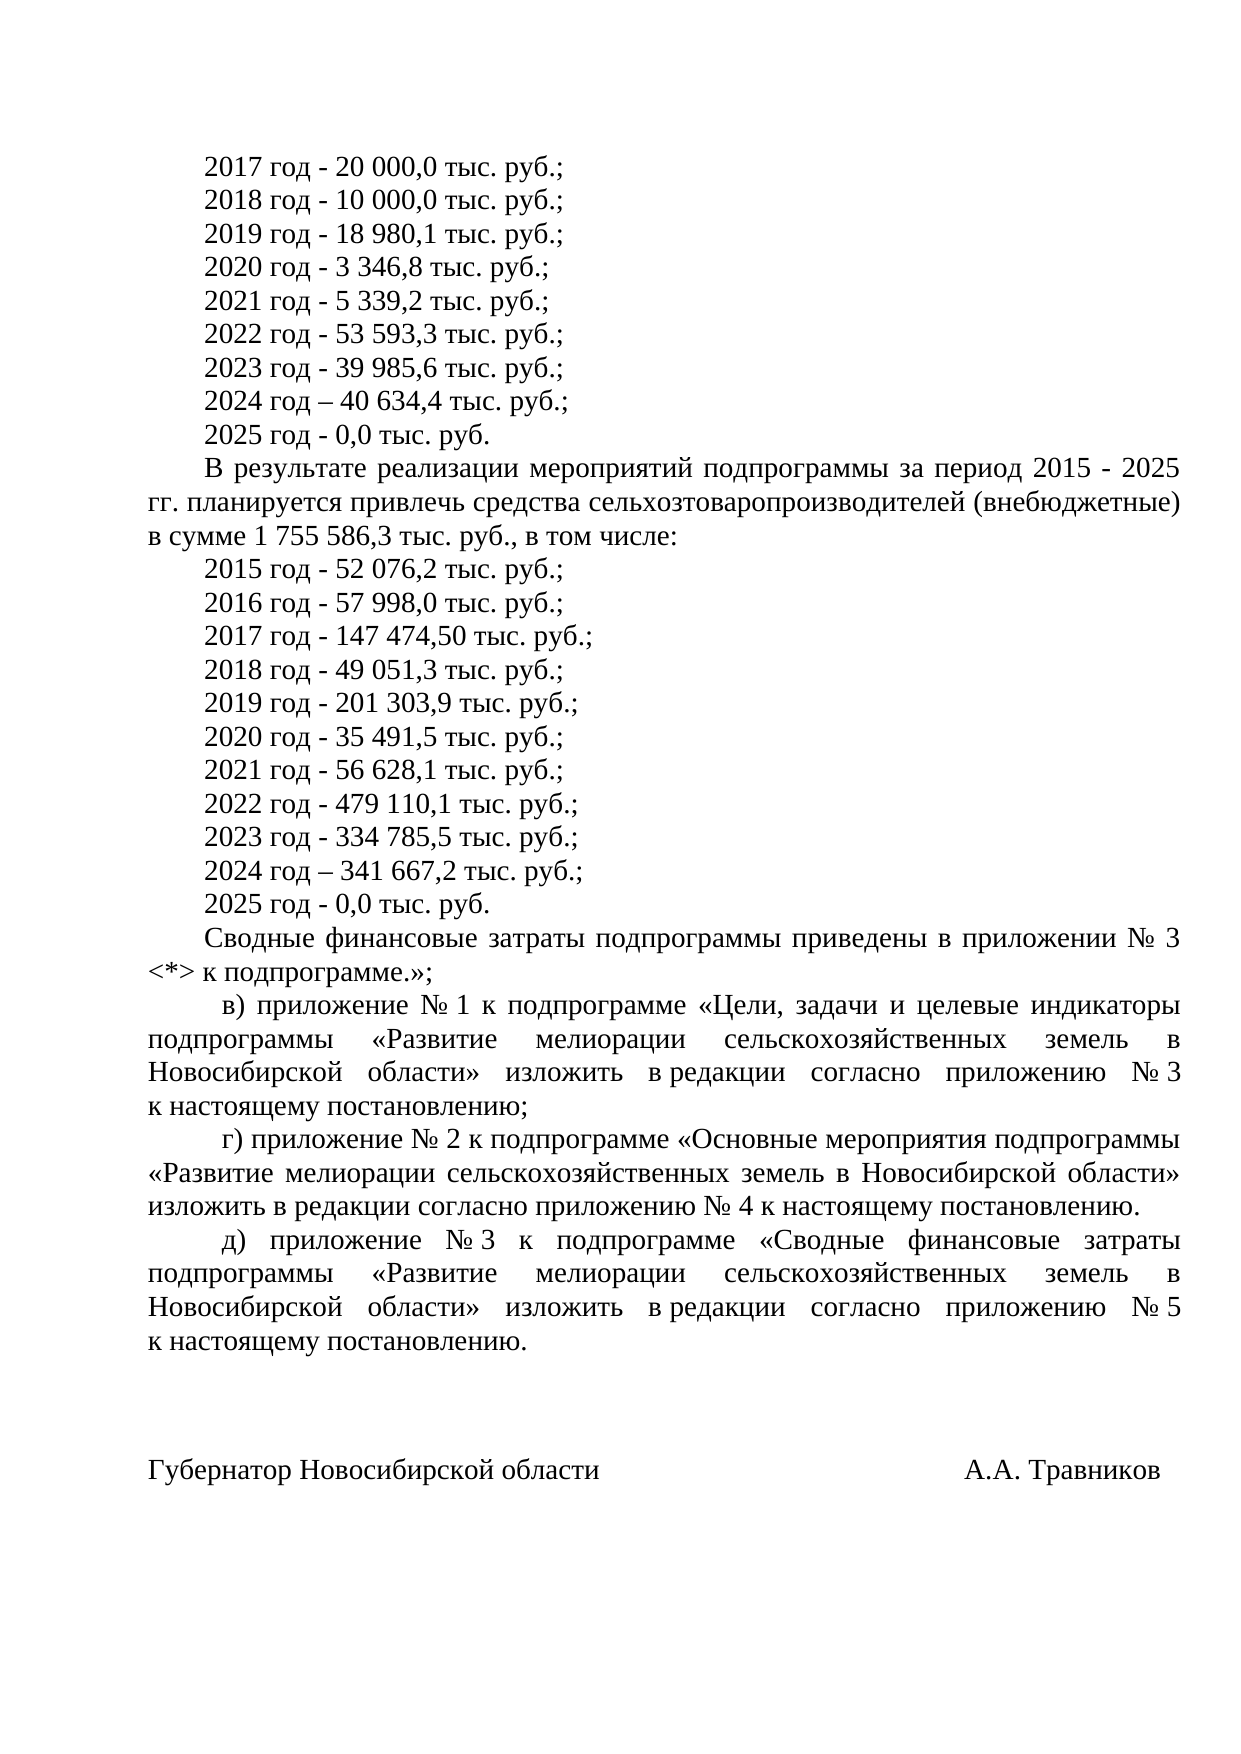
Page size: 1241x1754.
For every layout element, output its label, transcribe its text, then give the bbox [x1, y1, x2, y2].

text 2022 год - 479 110,1 тыс. руб.; [148, 786, 1181, 819]
text 2024 год – 341 667,2 тыс. руб.; [148, 853, 1181, 887]
text Сводные финансовые затраты подпрограммы приведены в приложении № 3 <*> к подпрограмме.»; [148, 920, 1181, 987]
text д) приложение № 3 к подпрограмме «Сводные финансовые затраты подпрограммы «Развитие мелиорации сельскохозяйственных земель в Новосибирской области» изложить в редакции согласно приложению № 5 к настоящему постановлению. [148, 1222, 1181, 1356]
text 2024 год – 40 634,4 тыс. руб.; [148, 383, 1181, 417]
text 2023 год - 39 985,6 тыс. руб.; [148, 350, 1181, 383]
text 2022 год - 53 593,3 тыс. руб.; [148, 316, 1181, 350]
text 2015 год - 52 076,2 тыс. руб.; [148, 551, 1181, 585]
text 2018 год - 49 051,3 тыс. руб.; [148, 652, 1181, 685]
text 2020 год - 35 491,5 тыс. руб.; [148, 719, 1181, 752]
text 2023 год - 334 785,5 тыс. руб.; [148, 819, 1181, 853]
text 2020 год - 3 346,8 тыс. руб.; [148, 249, 1181, 283]
text 2021 год - 56 628,1 тыс. руб.; [148, 752, 1181, 786]
text 2019 год - 18 980,1 тыс. руб.; [148, 216, 1181, 249]
text 2025 год - 0,0 тыс. руб. [148, 417, 1181, 451]
text Губернатор Новосибирской области А.А. Травников [148, 1452, 1179, 1486]
text 2019 год - 201 303,9 тыс. руб.; [148, 685, 1181, 719]
text в) приложение № 1 к подпрограмме «Цели, задачи и целевые индикаторы подпрограммы «Развитие мелиорации сельскохозяйственных земель в Новосибирской области» изложить в редакции согласно приложению № 3 к настоящему постановлению; [148, 987, 1181, 1121]
text 2025 год - 0,0 тыс. руб. [148, 887, 1181, 920]
text 2016 год - 57 998,0 тыс. руб.; [148, 585, 1181, 618]
text г) приложение № 2 к подпрограмме «Основные мероприятия подпрограммы «Развитие мелиорации сельскохозяйственных земель в Новосибирской области» изложить в редакции согласно приложению № 4 к настоящему постановлению. [148, 1121, 1181, 1222]
text 2018 год - 10 000,0 тыс. руб.; [148, 182, 1181, 216]
text 2017 год - 20 000,0 тыс. руб.; [148, 149, 1181, 182]
text В результате реализации мероприятий подпрограммы за период 2015 - 2025 гг. планируется привлечь средства сельхозтоваропроизводителей (внебюджетные) в сумме 1 755 586,3 тыс. руб., в том числе: [148, 451, 1181, 551]
text 2021 год - 5 339,2 тыс. руб.; [148, 283, 1181, 316]
text 2017 год - 147 474,50 тыс. руб.; [148, 618, 1181, 652]
